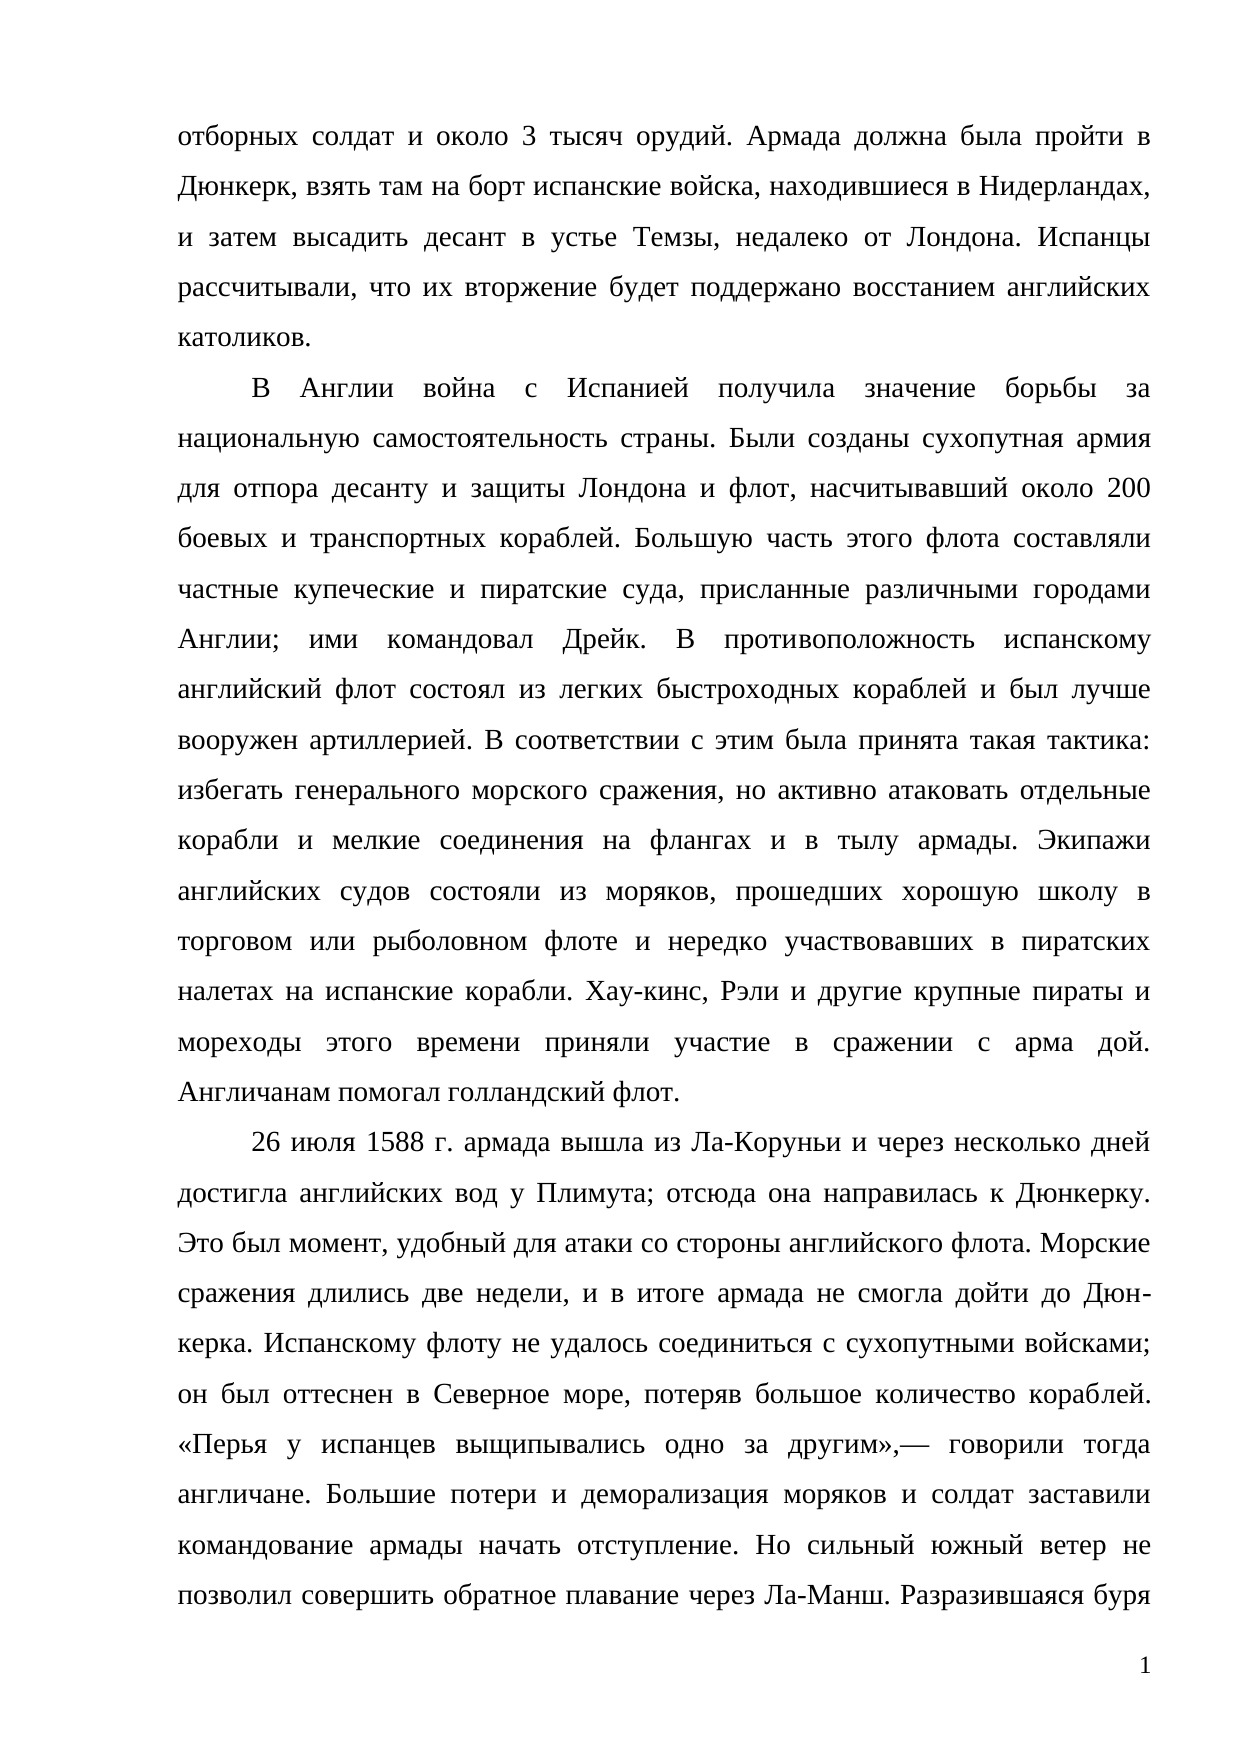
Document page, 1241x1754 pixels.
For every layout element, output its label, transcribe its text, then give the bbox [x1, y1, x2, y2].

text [177, 118, 1152, 353]
text В Англии война с Испанией получила значение борьбы за национальную самостоятельность страны. Были созданы сухопутная армия для отпора десанту и защиты Лондона и флот, насчитывавший около 200 боевых и транспортных кораблей. Большую часть этого флота составляли частные купеческие и пиратские суда, присланные различными городами Англии; ими командовал Дрейк. В противоположность испанскому английский флот состоял из легких быстроходных кораблей и был лучше вооружен артиллерией. В соответствии с этим была принята такая тактика: избегать генерального морского сражения, но активно атаковать отдельные корабли и мелкие соединения на флангах и в тылу армады. Экипажи английских судов состояли из моряков, прошедших хорошую школу в торговом или рыболовном флоте и нередко участвовавших в пиратских налетах на испанские корабли. Хау-кинс, Рэли и другие крупные пираты и мореходы этого времени приняли участие в сражении с арма дой. Англичанам помогал голландский флот. [177, 370, 1152, 1108]
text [177, 1124, 1152, 1611]
